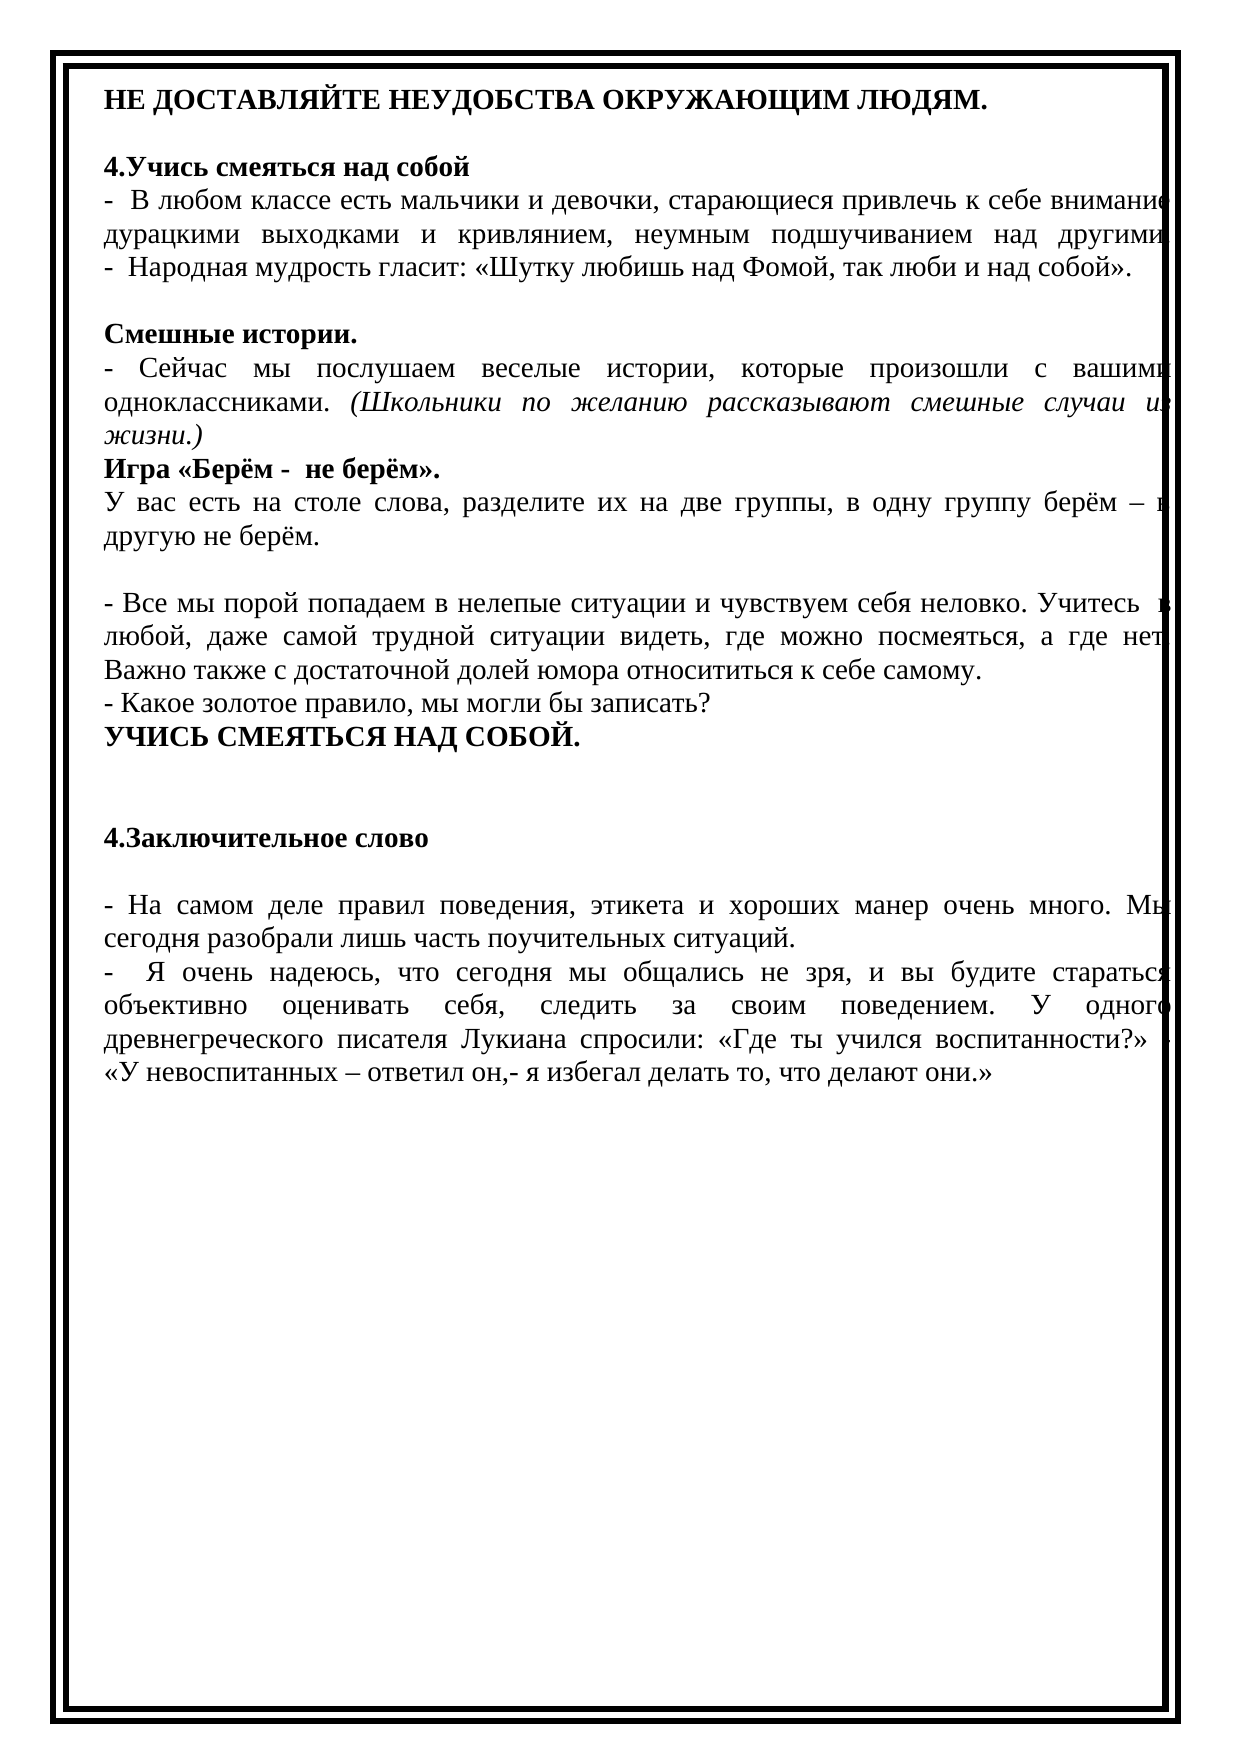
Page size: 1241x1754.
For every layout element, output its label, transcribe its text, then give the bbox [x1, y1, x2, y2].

text У вас есть на столе слова, разделите их на две группы, в одну группу берём – в другую не берём. [103, 484, 1162, 551]
text УЧИСЬ СМЕЯТЬСЯ НАД СОБОЙ. [103, 719, 1162, 753]
text - Какое золотое правило, мы могли бы записать? [103, 686, 1162, 719]
text - В любом классе есть мальчики и девочки, старающиеся привлечь к себе внимание дурацкими выходками и кривлянием, неумным подшучиванием над другими. - Народная мудрость гласит: «Шутку любишь над Фомой, так люби и над собой». [103, 182, 1162, 283]
text - Все мы порой попадаем в нелепые ситуации и чувствуем себя неловко. Учитесь в любой, даже самой трудной ситуации видеть, где можно посмеяться, а где нет. Важно также с достаточной долей юмора относититься к себе самому. [103, 585, 1162, 686]
text НЕ ДОСТАВЛЯЙТЕ НЕУДОБСТВА ОКРУЖАЮЩИМ ЛЮДЯМ. [103, 82, 1162, 115]
text Игра «Берём - не берём». [103, 451, 1162, 484]
text 4.Заключительное слово [103, 820, 1162, 853]
text Смешные истории. [103, 317, 1162, 350]
text 4.Учись смеяться над собой [103, 149, 1162, 182]
text - Я очень надеюсь, что сегодня мы общались не зря, и вы будите стараться объективно оценивать себя, следить за своим поведением. У одного древнегреческого писателя Лукиана спросили: «Где ты учился воспитанности?» - «У невоспитанных – ответил он,- я избегал делать то, что делают они.» [103, 954, 1162, 1088]
text - Сейчас мы послушаем веселые истории, которые произошли с вашими одноклассниками. (Школьники по желанию рассказывают смешные случаи из жизни.) [103, 350, 1162, 451]
text - На самом деле правил поведения, этикета и хороших манер очень много. Мы сегодня разобрали лишь часть поучительных ситуаций. [103, 887, 1162, 954]
